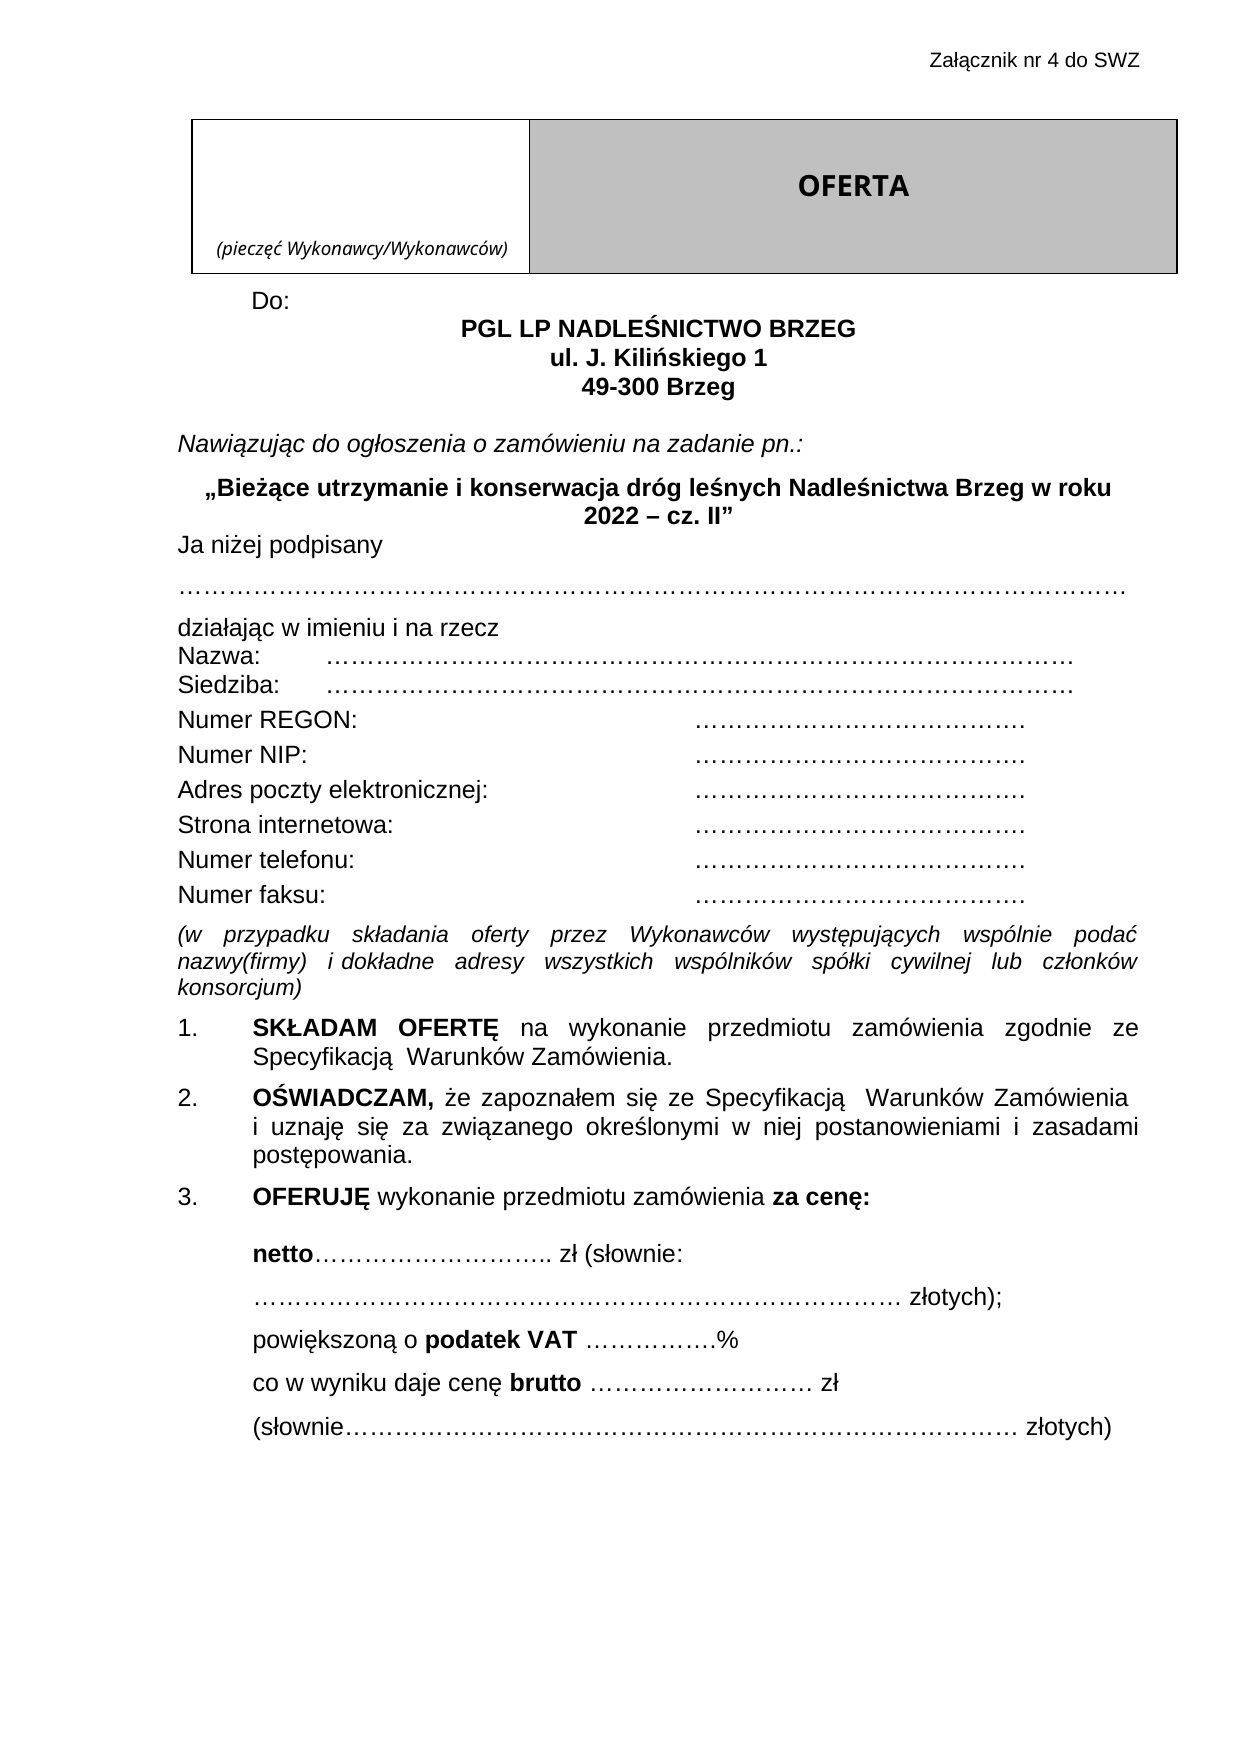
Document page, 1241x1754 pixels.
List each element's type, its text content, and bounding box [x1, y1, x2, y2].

title ul. J. Kilińskiego 1 [177, 343, 1140, 372]
title 49-300 Brzeg [177, 372, 1140, 401]
text Do: [251, 274, 1140, 314]
text Siedziba: ……………………………………………………………………………… [177, 670, 1140, 699]
text Adres poczty elektronicznej: …………………………………. [177, 775, 1140, 804]
text „Bieżące utrzymanie i konserwacja dróg leśnych Nadleśnictwa Brzeg w roku 2022 – cz. II” [177, 472, 1140, 530]
list SKŁADAM OFERTĘ na wykonanie przedmiotu zamówienia zgodnie ze Specyfikacją Warunków Zamówienia. [177, 1013, 1140, 1070]
text Numer REGON: …………………………………. [177, 705, 1140, 734]
text Numer telefonu: …………………………………. [177, 845, 1140, 874]
list OFERUJĘ wykonanie przedmiotu zamówienia za cenę: [177, 1182, 1140, 1210]
title PGL LP NADLEŚNICTWO BRZEG [177, 314, 1140, 343]
text Numer NIP: …………………………………. [177, 740, 1140, 769]
text Nawiązując do ogłoszenia o zamówieniu na zadanie pn.: [177, 429, 1184, 458]
text Nazwa: ……………………………………………………………………………… [177, 641, 1140, 670]
text …………………………………………………………………………………………………… [177, 571, 1140, 600]
text co w wyniku daje cenę brutto ……………………… zł (słownie……………………………………………………………………… złotych) [252, 1368, 1140, 1440]
text działając w imieniu i na rzecz [177, 612, 1140, 641]
list OŚWIADCZAM, że zapoznałem się ze Specyfikacją Warunków Zamówienia i uznaję się za związanego określonymi w niej postanowieniami i zasadami postępowania. [177, 1083, 1140, 1169]
text Załącznik nr 4 do SWZ [177, 48, 1140, 72]
text netto……………………….. zł (słownie:…………………………………………………………………… złotych); powiększoną o podatek VAT …………….% [252, 1239, 1140, 1354]
text (w przypadku składania oferty przez Wykonawców występujących wspólnie podać nazwy(firmy) i dokładne adresy wszystkich wspólników spółki cywilnej lub członków konsorcjum) [177, 921, 1140, 1000]
text Numer faksu: …………………………………. [177, 880, 1140, 909]
text Strona internetowa: …………………………………. [177, 810, 1140, 839]
text Ja niżej podpisany [177, 530, 1140, 559]
